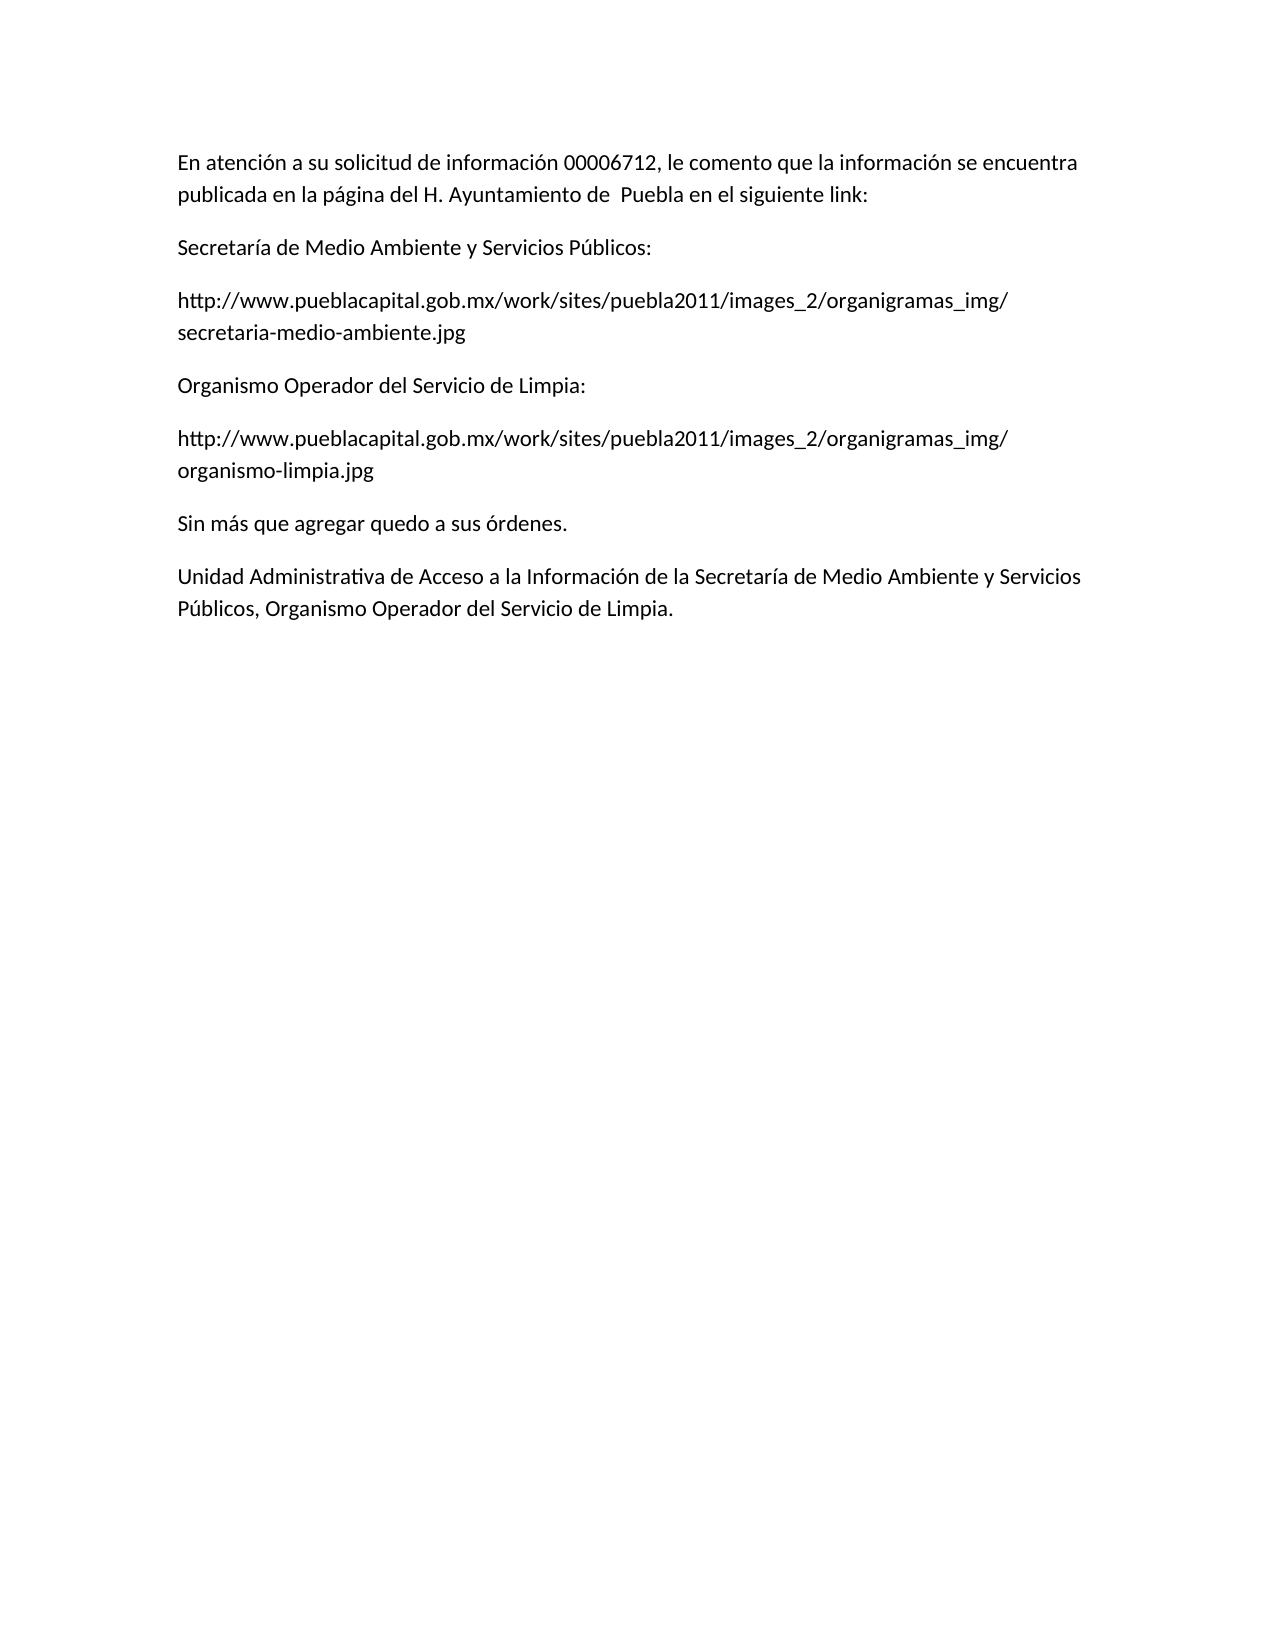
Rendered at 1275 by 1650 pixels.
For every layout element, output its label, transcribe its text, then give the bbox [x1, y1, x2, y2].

text http://www.pueblacapital.gob.mx/work/sites/puebla2011/images_2/organigramas_img/organismo-limpia.jpg [177, 424, 1098, 484]
text Unidad Administrativa de Acceso a la Información de la Secretaría de Medio Ambiente y Servicios Públicos, Organismo Operador del Servicio de Limpia. [177, 562, 1098, 622]
text Organismo Operador del Servicio de Limpia: [177, 371, 1098, 399]
text http://www.pueblacapital.gob.mx/work/sites/puebla2011/images_2/organigramas_img/secretaria-medio-ambiente.jpg [177, 286, 1098, 346]
text Secretaría de Medio Ambiente y Servicios Públicos: [177, 233, 1098, 261]
text En atención a su solicitud de información 00006712, le comento que la información se encuentra publicada en la página del H. Ayuntamiento de Puebla en el siguiente link: [177, 148, 1098, 208]
text Sin más que agregar quedo a sus órdenes. [177, 509, 1098, 537]
